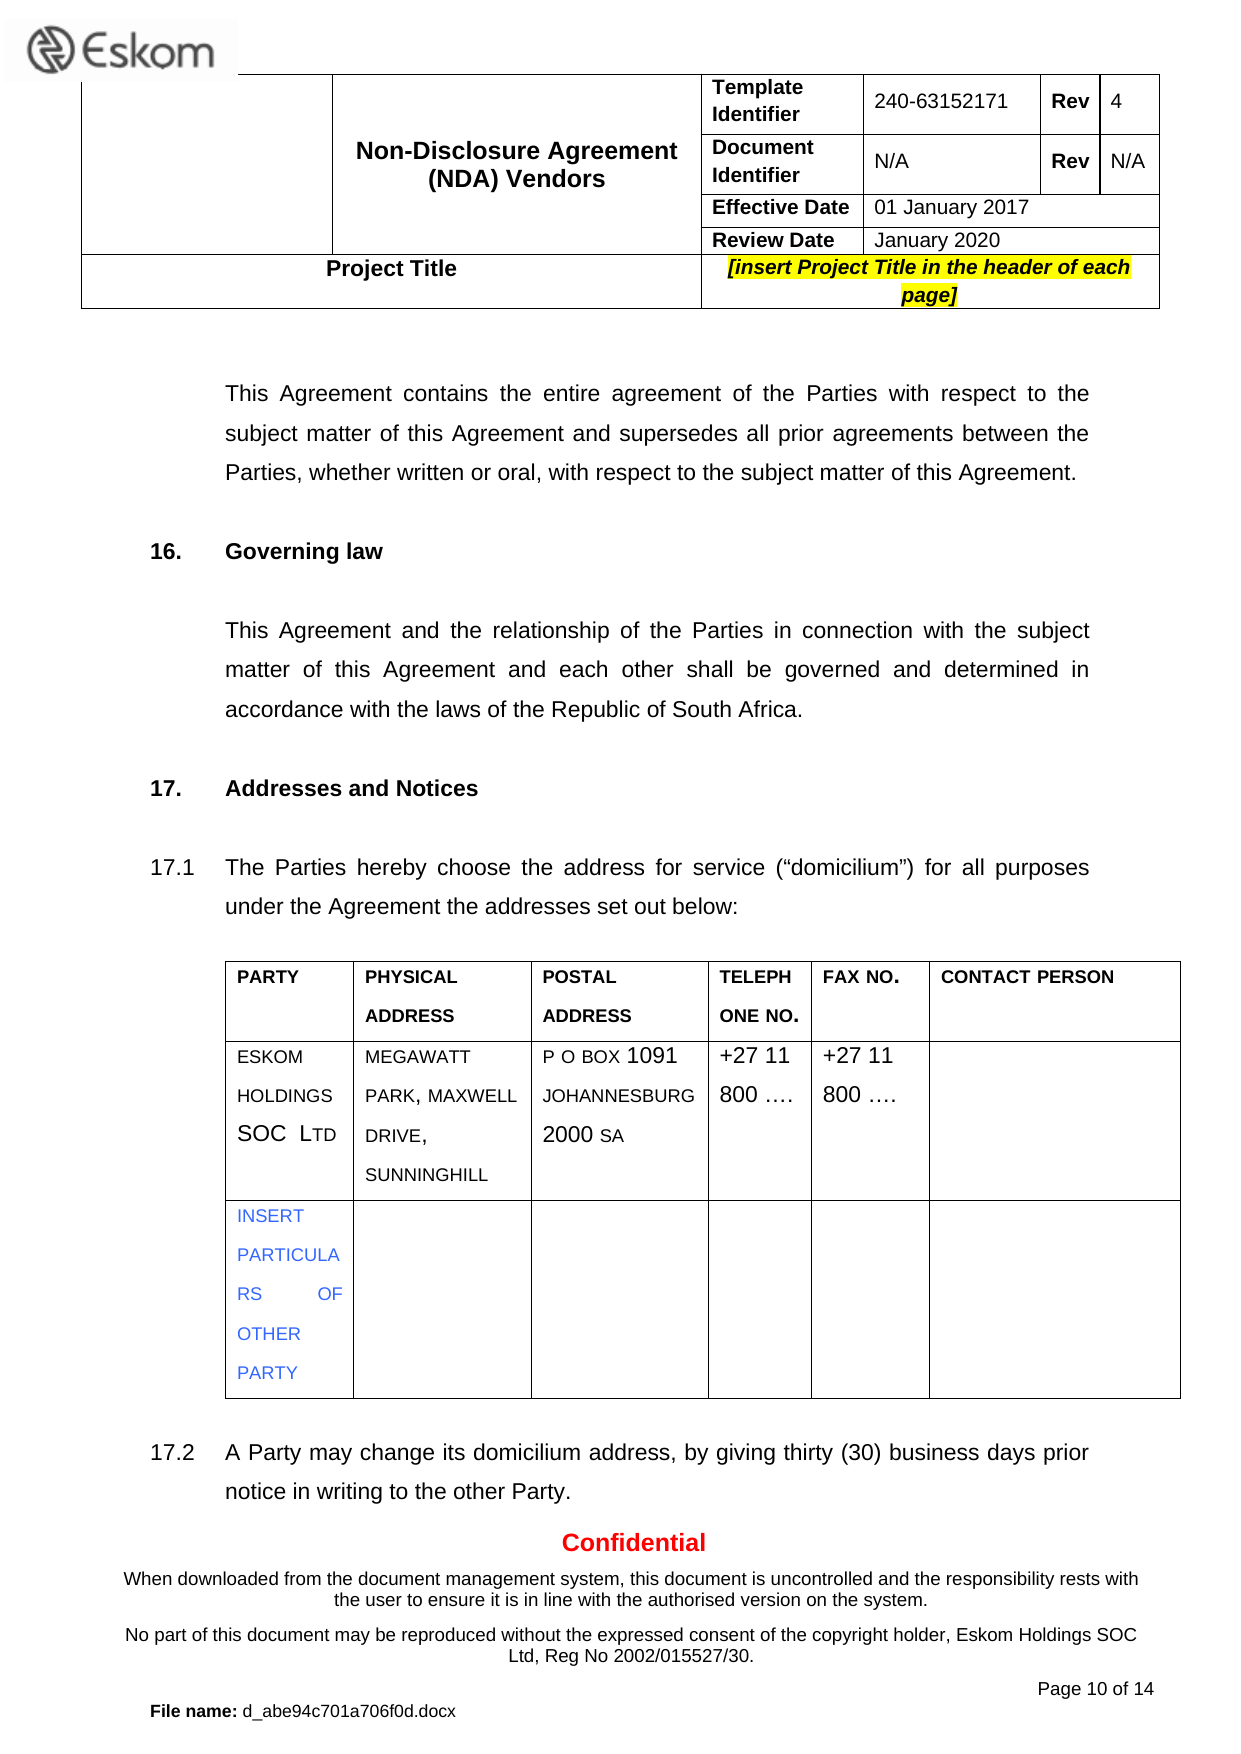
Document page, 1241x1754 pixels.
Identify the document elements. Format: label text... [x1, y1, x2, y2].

table_cell insert particulars of other party [226, 1201, 353, 1398]
text 17.2 A Party may change its domicilium address, by giving thirty (30) business days prior notice in writing to the other Party. [150, 1439, 1090, 1504]
table_cell [709, 1201, 811, 1398]
table_cell [354, 1201, 531, 1398]
text 17.1 The Parties hereby choose the address for service (“domicilium”) for all purposes under the Agreement the addresses set out below: [150, 854, 1090, 919]
text 17. Addresses and Notices [150, 775, 1090, 801]
table_header party [226, 962, 353, 1041]
table_cell +27 11 800 …. [709, 1042, 811, 1200]
table_header physical address [354, 962, 531, 1041]
table_cell [930, 1201, 1180, 1398]
table_cell megawatt park, maxwell drive, sunninghill [354, 1042, 531, 1200]
table_header telephone no. [709, 962, 811, 1041]
text 16. Governing law [150, 538, 1090, 564]
table_header postal address [532, 962, 708, 1041]
table_header fax no. [812, 962, 929, 1041]
table_cell [930, 1042, 1180, 1200]
table_cell +27 11 800 …. [812, 1042, 929, 1200]
text This Agreement contains the entire agreement of the Parties with respect to the subject matter of this Agreement and supersedes all prior agreements between the Parties, whether written or oral, with respect to the subject matter of this Agreement. [150, 380, 1090, 485]
text This Agreement and the relationship of the Parties in connection with the subject matter of this Agreement and each other shall be governed and determined in accordance with the laws of the Republic of South Africa. [150, 617, 1090, 722]
table_cell eskom holdingsSOC Ltd [226, 1042, 353, 1200]
table_cell p o box 1091 johannesburg 2000 sa [532, 1042, 708, 1200]
table_cell [532, 1201, 708, 1398]
table_cell [812, 1201, 929, 1398]
table_header contact person [930, 962, 1180, 1041]
